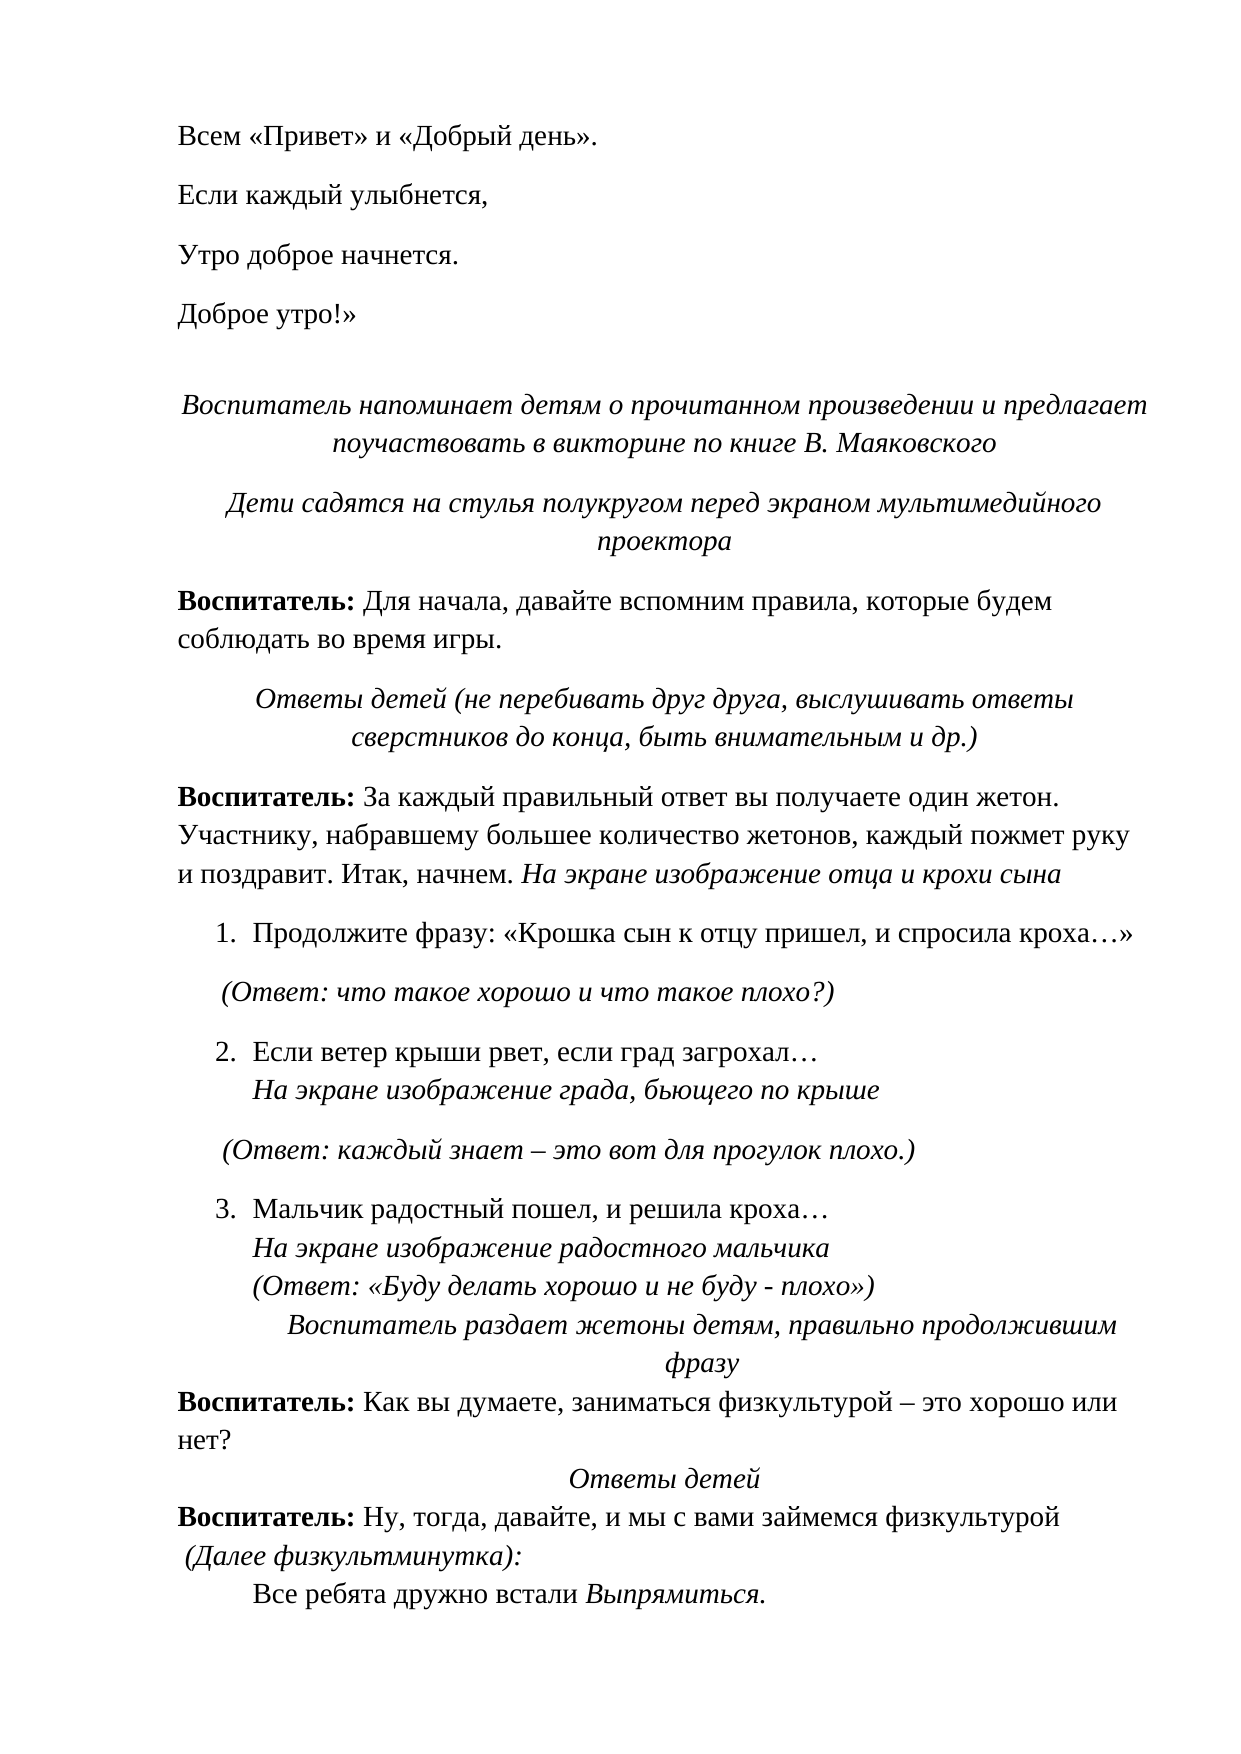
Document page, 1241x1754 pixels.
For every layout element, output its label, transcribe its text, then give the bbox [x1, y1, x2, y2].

text Ответы детей (не перебивать друг друга, выслушивать ответы сверстников до конца, быть внимательным и др.) [177, 681, 1152, 753]
text Доброе утро!» [177, 296, 1152, 362]
list Если ветер крыши рвет, если град загрохал… [215, 1034, 1152, 1067]
text Дети садятся на стулья полукругом перед экраном мультимедийного проектора [177, 485, 1152, 557]
list Ответы детей [177, 1461, 1152, 1494]
list Воспитатель: Ну, тогда, давайте, и мы с вами займемся физкультурой [177, 1499, 1152, 1533]
list Мальчик радостный пошел, и решила кроха… [215, 1191, 1152, 1225]
text Воспитатель: Для начала, давайте вспомним правила, которые будем соблюдать во время игры. [177, 583, 1152, 655]
text Воспитатель напоминает детям о прочитанном произведении и предлагает поучаствовать в викторине по книге В. Маяковского [177, 387, 1152, 459]
list На экране изображение града, бьющего по крыше [252, 1072, 1152, 1106]
list На экране изображение радостного мальчика [252, 1230, 1152, 1263]
list Воспитатель: Как вы думаете, заниматься физкультурой – это хорошо или нет? [177, 1384, 1152, 1456]
list Все ребята дружно встали Выпрямиться. [252, 1577, 1152, 1610]
list (Ответ: «Буду делать хорошо и не буду - плохо») [252, 1268, 1152, 1302]
text Воспитатель: За каждый правильный ответ вы получаете один жетон. Участнику, набравшему большее количество жетонов, каждый пожмет руку и поздравит. Итак, начнем. На экране изображение отца и крохи сына [177, 779, 1152, 889]
text (Ответ: что такое хорошо и что такое плохо?) [177, 974, 1152, 1008]
text Всем «Привет» и «Добрый день». [177, 118, 1152, 152]
list Воспитатель раздает жетоны детям, правильно продолжившим фразу [252, 1307, 1152, 1379]
list Продолжите фразу: «Крошка сын к отцу пришел, и спросила кроха…» [215, 915, 1152, 949]
text Если каждый улыбнется, [177, 177, 1152, 211]
list (Далее физкультминутка): [177, 1538, 1152, 1572]
text Утро доброе начнется. [177, 237, 1152, 270]
text (Ответ: каждый знает – это вот для прогулок плохо.) [215, 1132, 1152, 1165]
